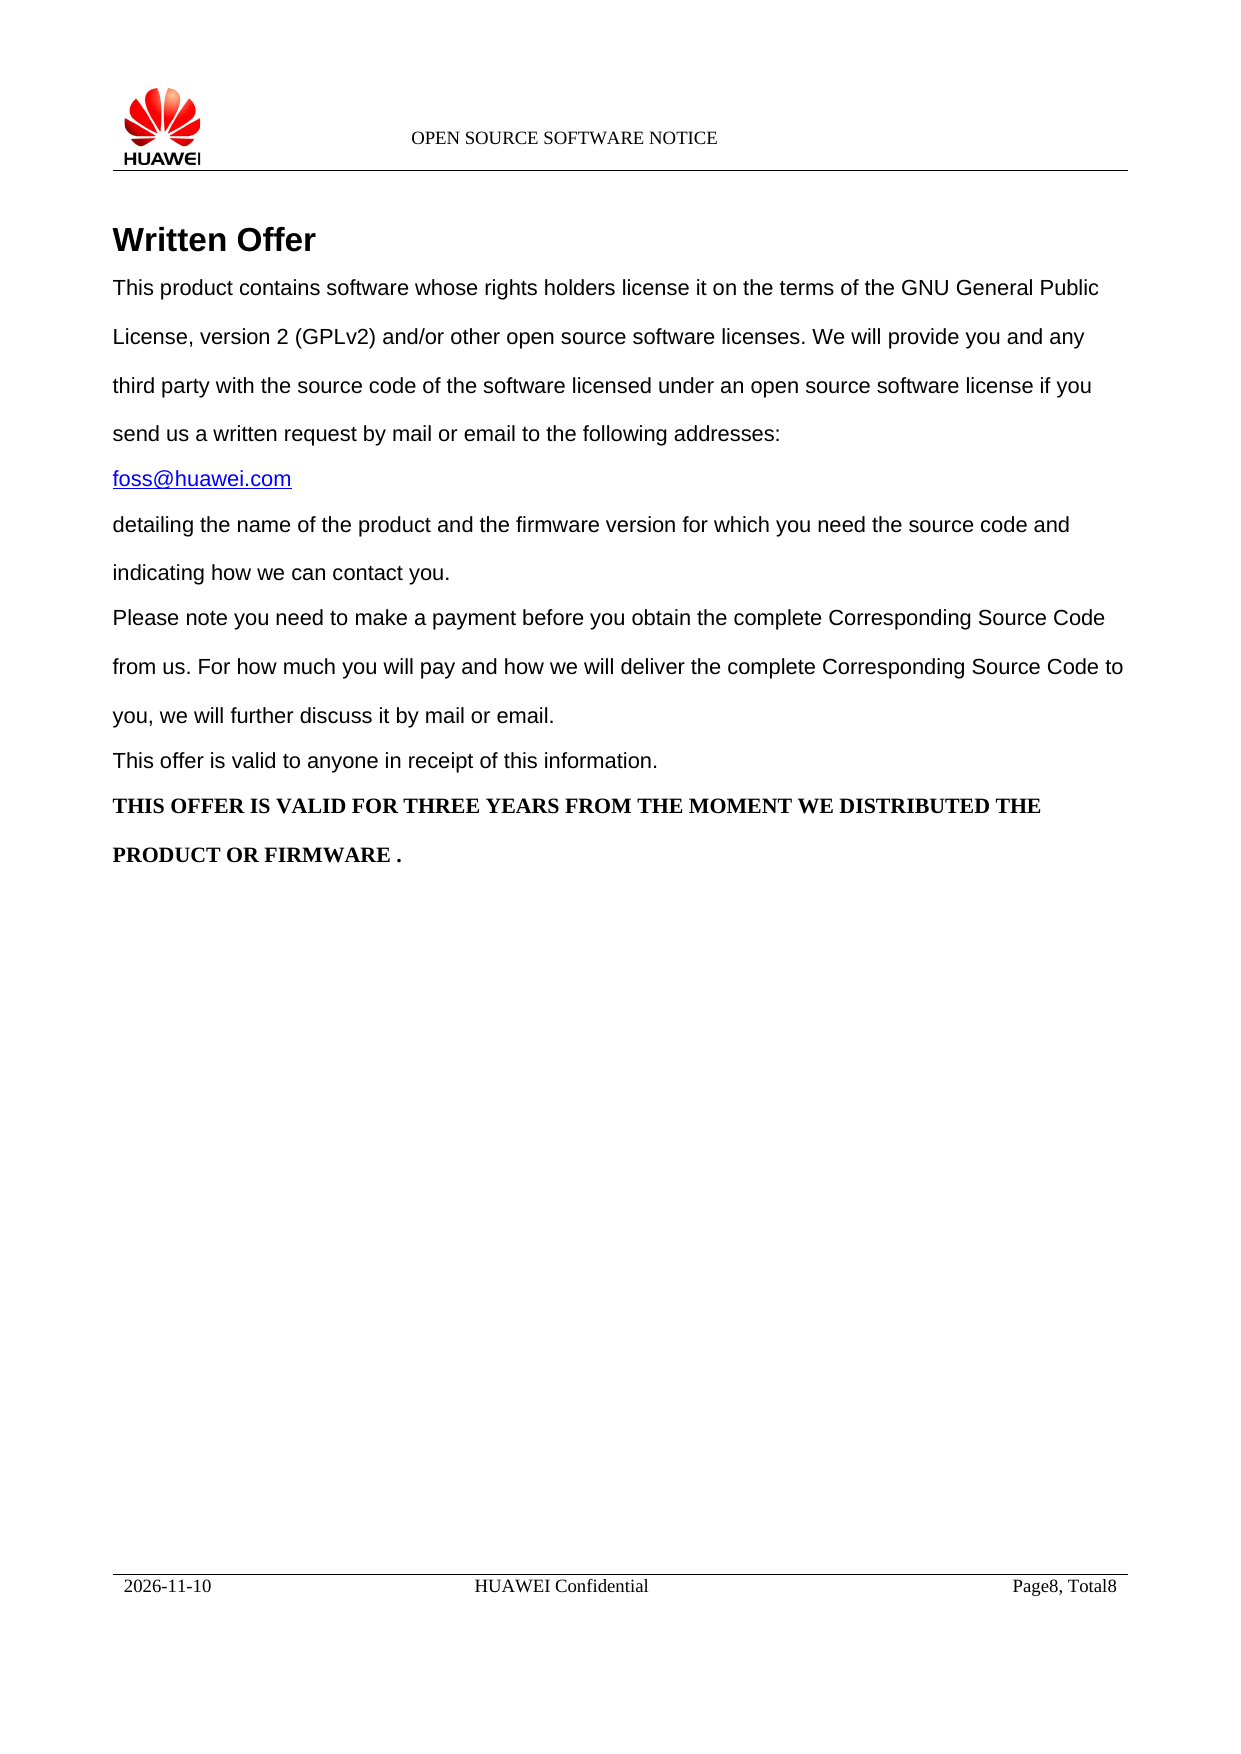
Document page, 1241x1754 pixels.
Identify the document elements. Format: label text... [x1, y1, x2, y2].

picture [124, 88, 201, 165]
text This offer is valid for three years from the moment we distributed the product or firmware . [112, 789, 1128, 871]
text This product contains software whose rights holders license it on the terms of the GNU General Public License, version 2 (GPLv2) and/or other open source software licenses. We will provide you and any third party with the source code of the software licensed under an open source software license if you send us a written request by mail or email to the following addresses: [112, 271, 1128, 450]
text Please note you need to make a payment before you obtain the complete Corresponding Source Code from us. For how much you will pay and how we will deliver the complete Corresponding Source Code to you, we will further discuss it by mail or email. [112, 602, 1128, 732]
text detailing the name of the product and the firmware version for which you need the source code and indicating how we can contact you. [112, 508, 1128, 589]
text This offer is valid to anyone in receipt of this information. [112, 744, 1128, 777]
text foss@huawei.com [112, 463, 1128, 495]
text Written Offer [112, 206, 1128, 271]
